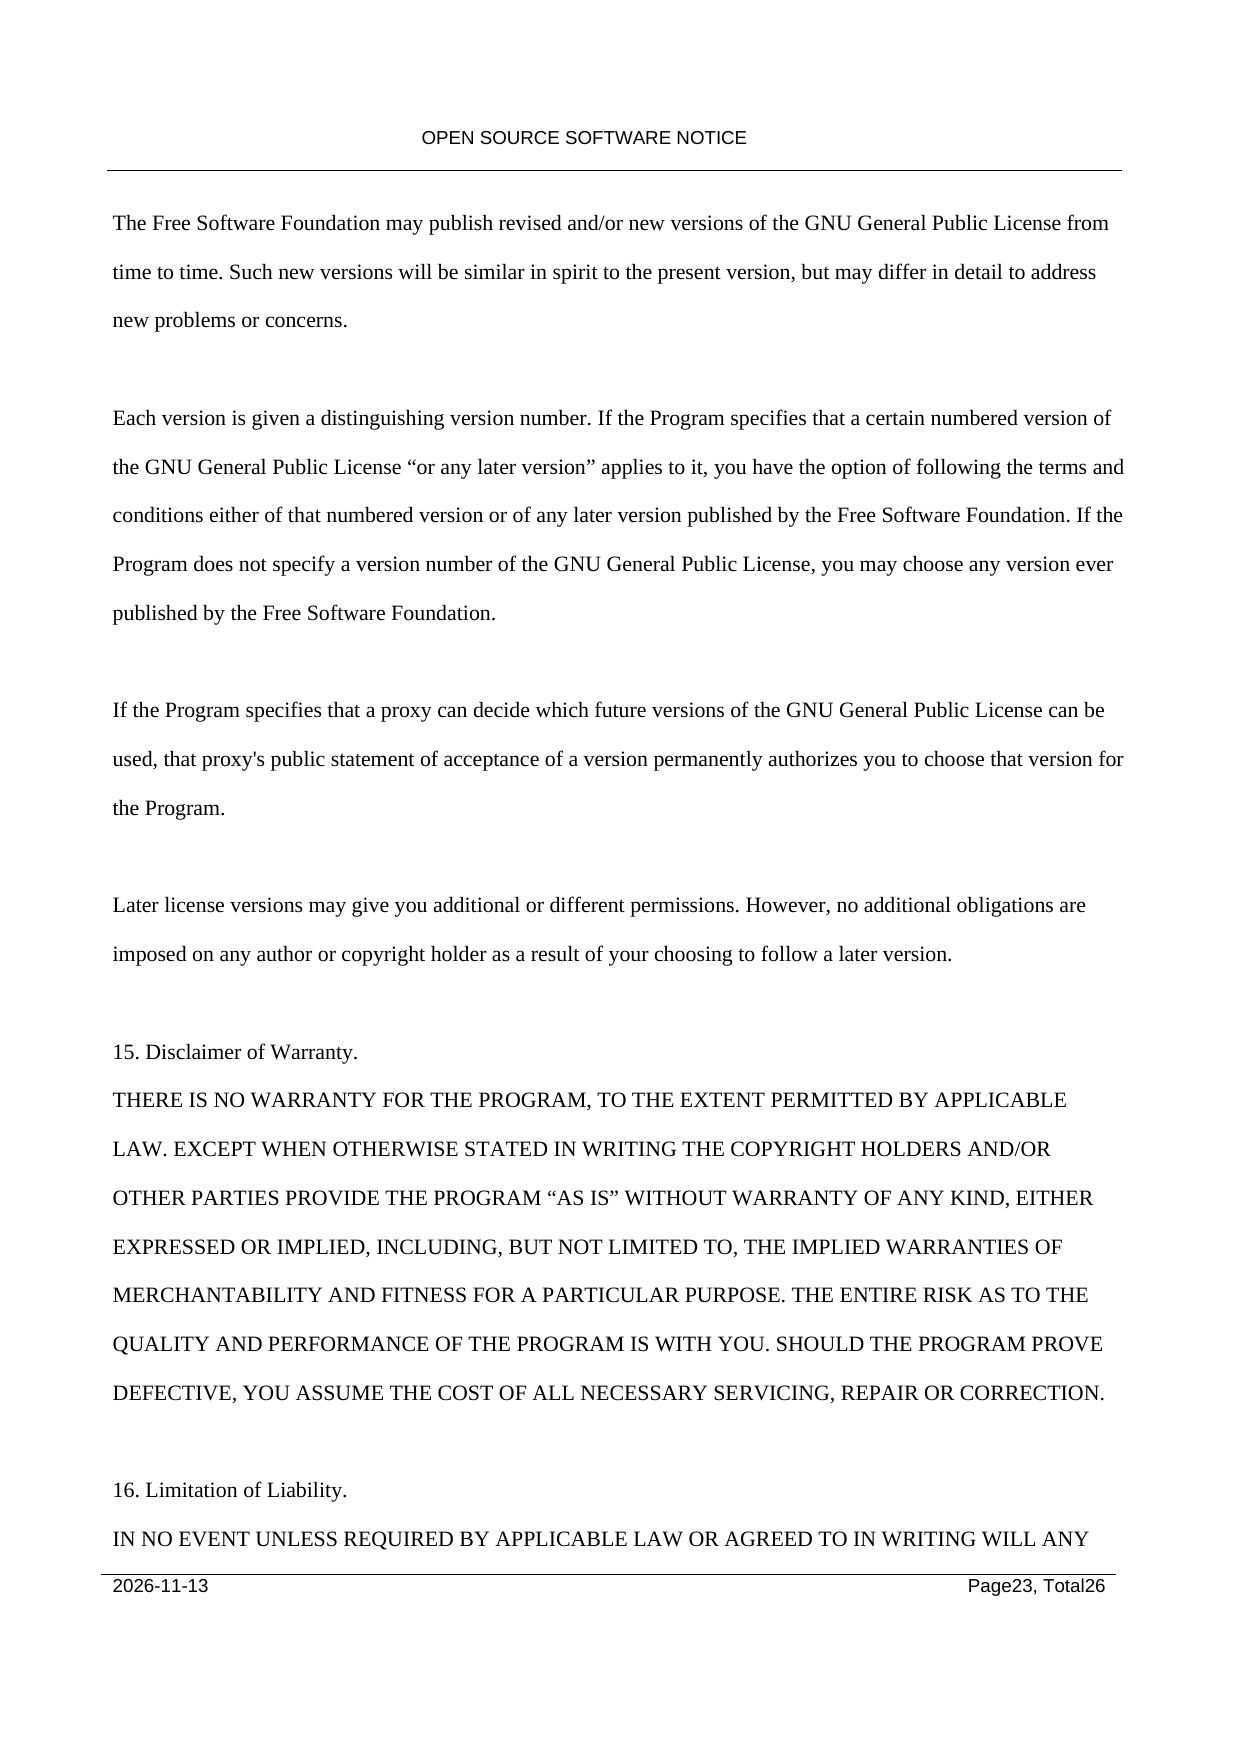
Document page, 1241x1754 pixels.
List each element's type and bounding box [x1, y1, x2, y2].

text [112, 206, 1128, 1555]
